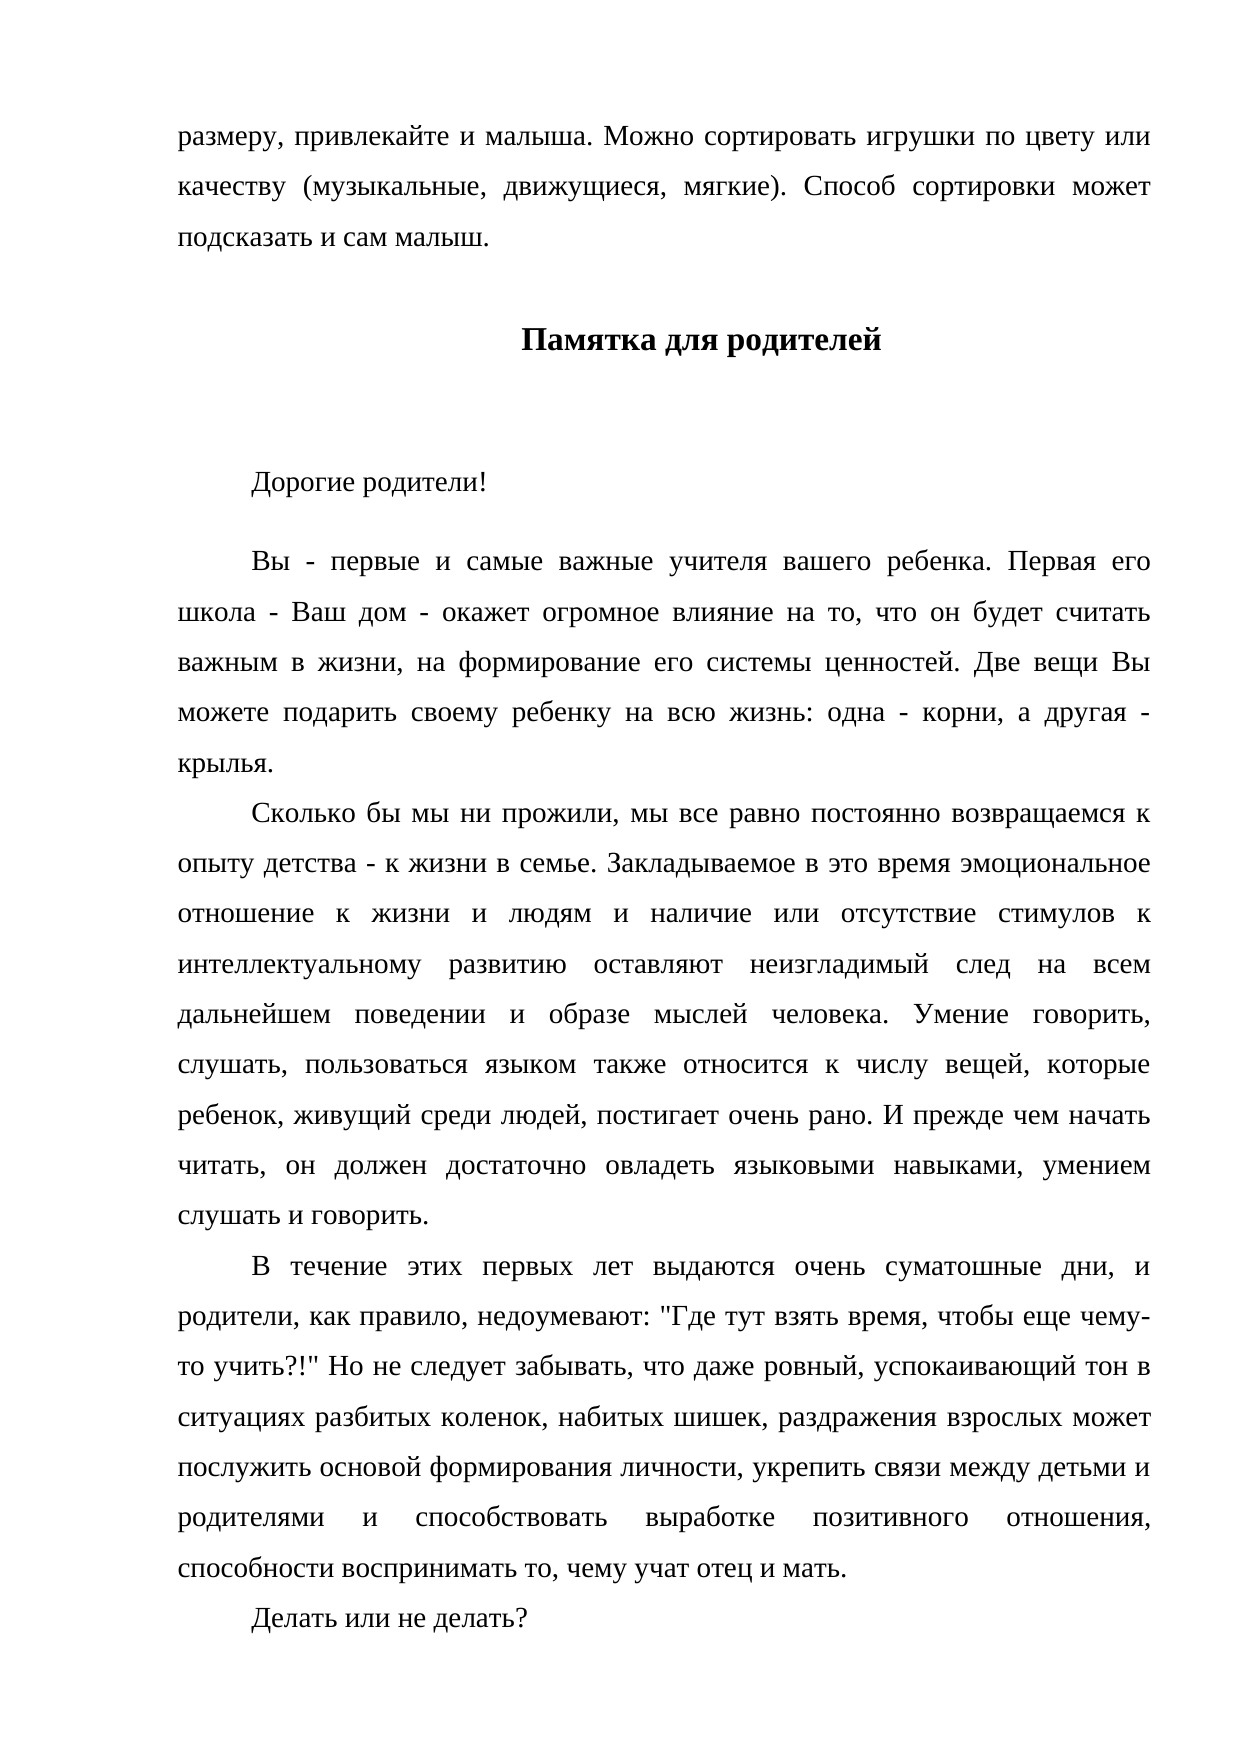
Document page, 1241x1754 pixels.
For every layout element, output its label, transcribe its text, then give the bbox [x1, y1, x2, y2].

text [177, 118, 1152, 252]
text Памятка для родителей [177, 319, 1152, 358]
text В течение этих первых лет выдаются очень суматошные дни, и родители, как правило, недоумевают: "Где тут взять время, чтобы еще чему-то учить?!" Но не следует забывать, что даже ровный, успокаивающий тон в ситуациях разбитых коленок, набитых шишек, раздражения взрослых может послужить основой формирования личности, укрепить связи между детьми и родителями и способствовать выработке позитивного отношения, способности воспринимать то, чему учат отец и мать. [177, 1248, 1152, 1583]
text Вы - первые и самые важные учителя вашего ребенка. Первая его школа - Ваш дом - окажет огромное влияние на то, что он будет считать важным в жизни, на формирование его системы ценностей. Две вещи Вы можете подарить своему ребенку на всю жизнь: одна - корни, а другая - крылья. [177, 543, 1152, 778]
text Сколько бы мы ни прожили, мы все равно постоянно возвращаемся к опыту детства - к жизни в семье. Закладываемое в это время эмоциональное отношение к жизни и людям и наличие или отсутствие стимулов к интеллектуальному развитию оставляют неизгладимый след на всем дальнейшем поведении и образе мыслей человека. Умение говорить, слушать, пользоваться языком также относится к числу вещей, которые ребенок, живущий среди людей, постигает очень рано. И прежде чем начать читать, он должен достаточно овладеть языковыми навыками, умением слушать и говорить. [177, 795, 1152, 1231]
text Дорогие родители! [177, 464, 1152, 497]
text Делать или не делать? [177, 1600, 1152, 1633]
